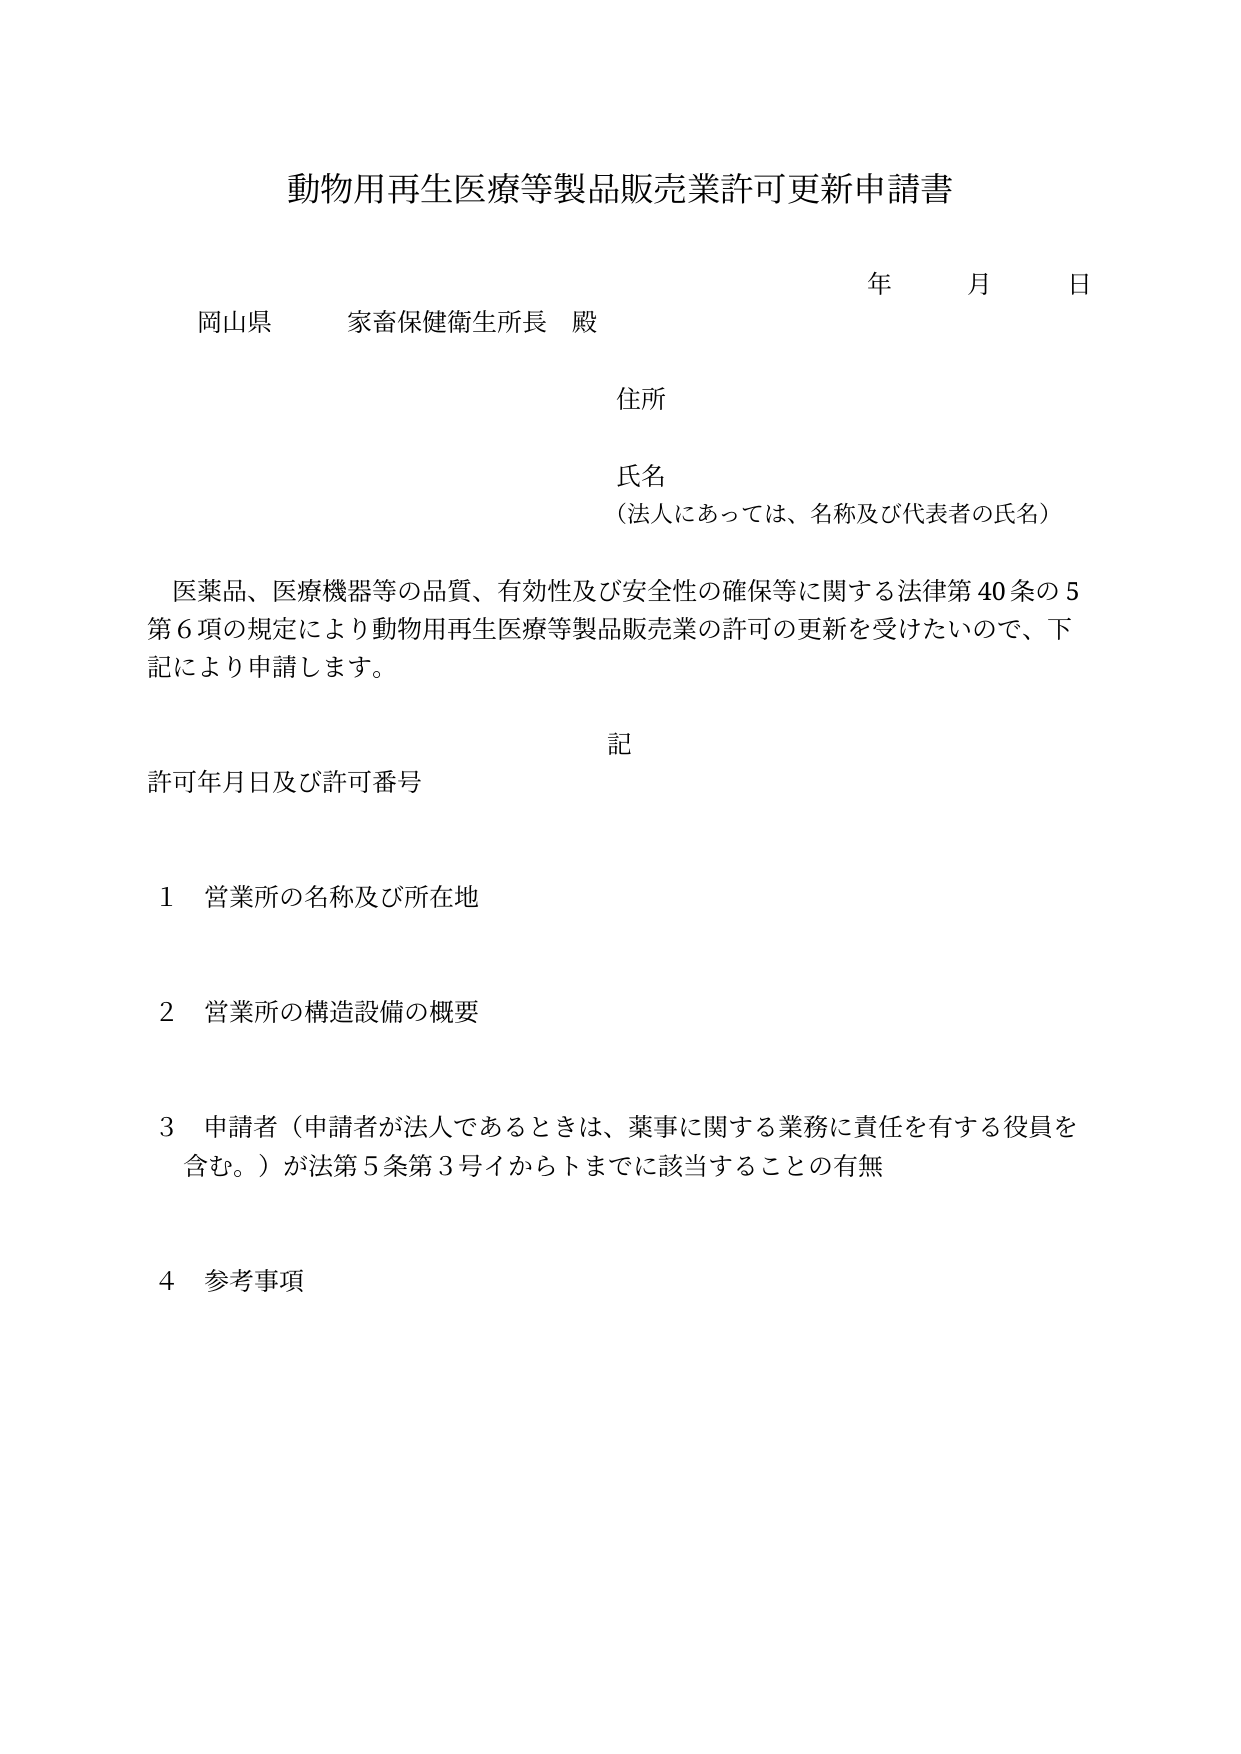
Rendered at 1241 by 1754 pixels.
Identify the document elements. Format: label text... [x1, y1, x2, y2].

text 動物用再生医療等製品販売業許可更新申請書 [148, 149, 1092, 225]
text 岡山県 家畜保健衛生所長 殿 [148, 302, 1092, 340]
text 記 [148, 724, 1092, 762]
text 氏名 [148, 455, 1092, 494]
text ４ 参考事項 [148, 1260, 1092, 1299]
text ３ 申請者（申請者が法人であるときは、薬事に関する業務に責任を有する役員を含む。）が法第５条第３号イからトまでに該当することの有無 [148, 1107, 1092, 1184]
text （法人にあっては、名称及び代表者の氏名） [148, 494, 1092, 532]
text １ 営業所の名称及び所在地 [148, 877, 1092, 915]
text 住所 [148, 379, 1092, 417]
text 年 月 日 [148, 264, 1092, 302]
text 許可年月日及び許可番号 [148, 762, 1092, 800]
text ２ 営業所の構造設備の概要 [148, 992, 1092, 1030]
text 医薬品、医療機器等の品質、有効性及び安全性の確保等に関する法律第40条の5第６項の規定により動物用再生医療等製品販売業の許可の更新を受けたいので、下記により申請します。 [148, 570, 1092, 685]
